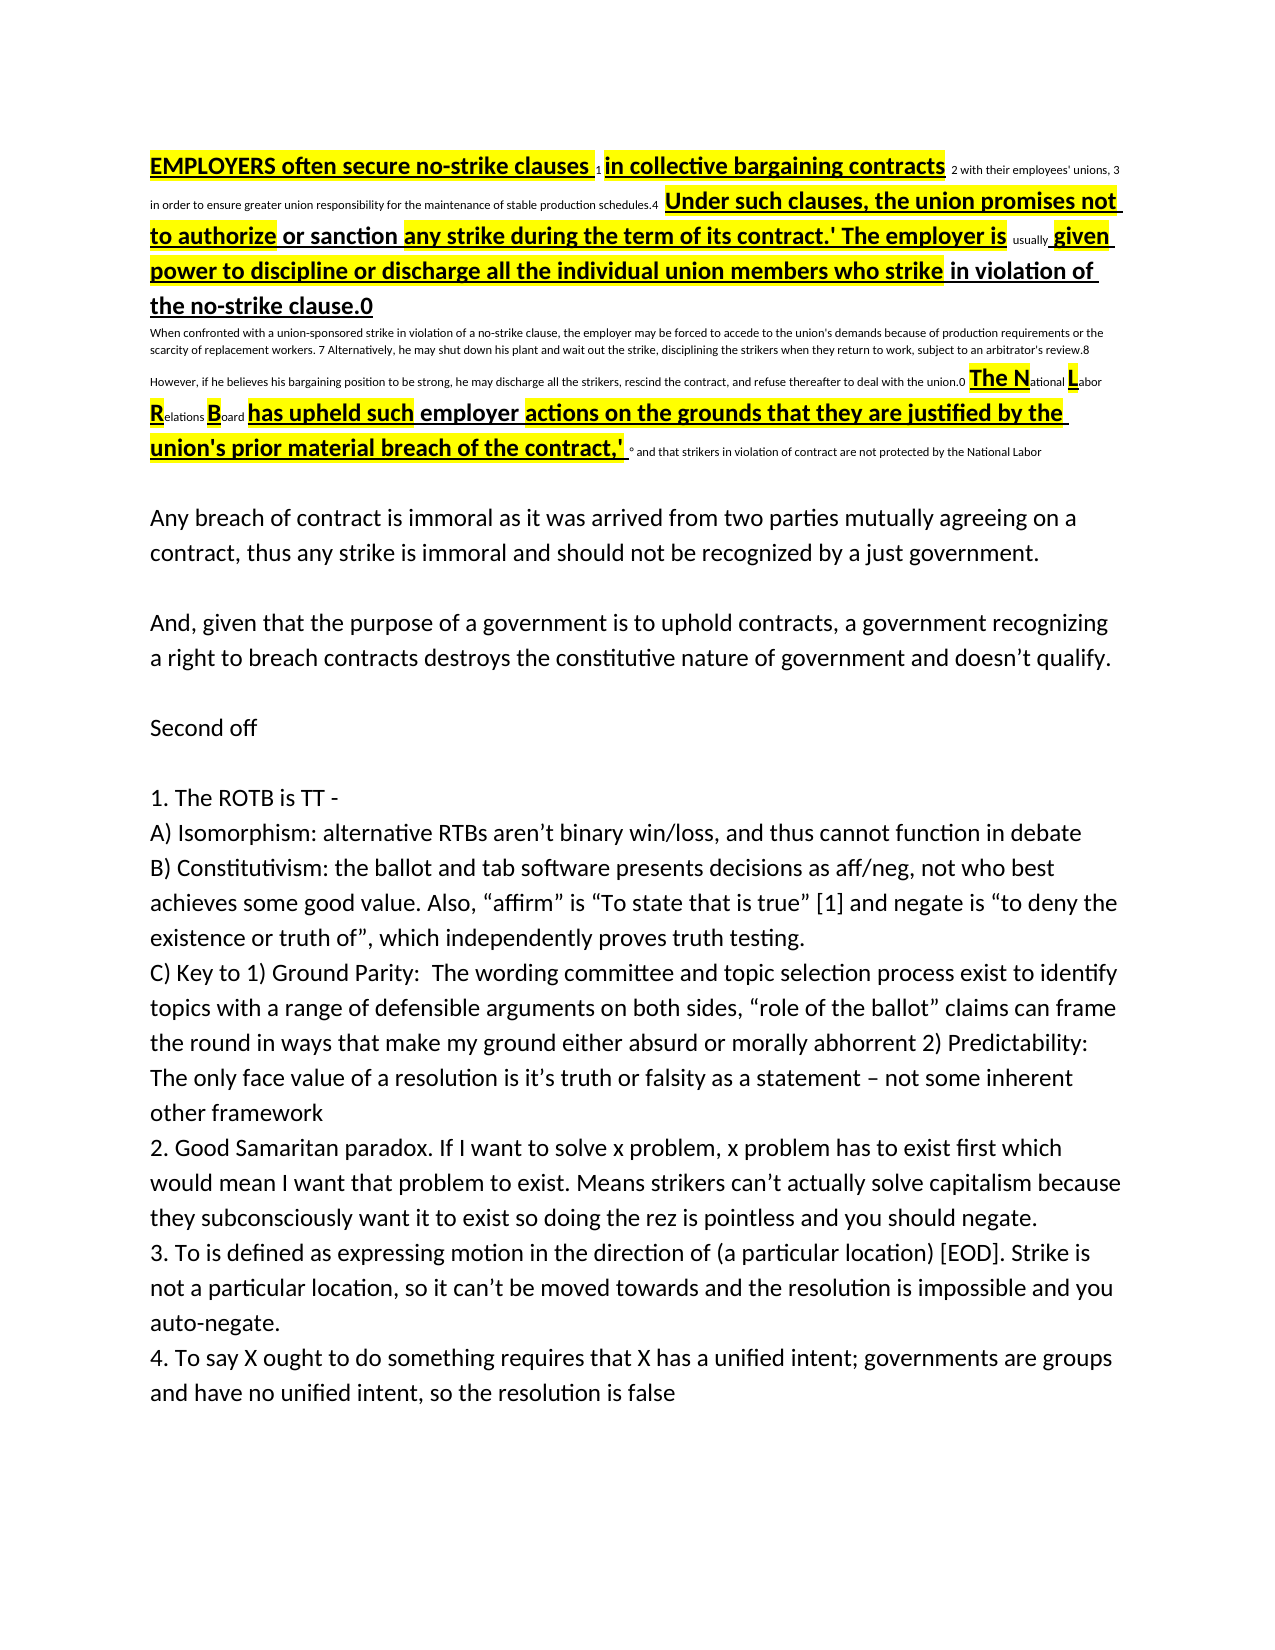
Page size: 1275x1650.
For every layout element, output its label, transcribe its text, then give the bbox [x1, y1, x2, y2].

text EMPLOYERS often secure no-strike clauses 1 in collective bargaining contracts 2 with their employees' unions, 3 in order to ensure greater union responsibility for the maintenance of stable production schedules.4 Under such clauses, the union promises not to authorize or sanction any strike during the term of its contract.' The employer is usually given power to discipline or discharge all the individual union members who strike in violation of the no-strike clause.0 [150, 150, 1125, 321]
text Any breach of contract is immoral as it was arrived from two parties mutually agreeing on a contract, thus any strike is immoral and should not be recognized by a just government. [150, 502, 1125, 568]
text And, given that the purpose of a government is to uphold contracts, a government recognizing a right to breach contracts destroys the constitutive nature of government and doesn’t qualify. [150, 607, 1125, 673]
text 4. To say X ought to do something requires that X has a unified intent; governments are groups and have no unified intent, so the resolution is false [150, 1342, 1125, 1408]
text Second off [150, 712, 1125, 743]
text 1. The ROTB is TT - [150, 782, 1125, 813]
text When confronted with a union-sponsored strike in violation of a no-strike clause, the employer may be forced to accede to the union's demands because of production requirements or the scarcity of replacement workers. 7 Alternatively, he may shut down his plant and wait out the strike, disciplining the strikers when they return to work, subject to an arbitrator's review.8 However, if he believes his bargaining position to be strong, he may discharge all the strikers, rescind the contract, and refuse thereafter to deal with the union.0 The National Labor Relations Board has upheld such employer actions on the grounds that they are justified by the union's prior material breach of the contract,' ° and that strikers in violation of contract are not protected by the National Labor [150, 325, 1125, 463]
text B) Constitutivism: the ballot and tab software presents decisions as aff/neg, not who best achieves some good value. Also, “affirm” is “To state that is true” [1] and negate is “to deny the existence or truth of”, which independently proves truth testing. [150, 852, 1125, 953]
text A) Isomorphism: alternative RTBs aren’t binary win/loss, and thus cannot function in debate [150, 817, 1125, 848]
text 2. Good Samaritan paradox. If I want to solve x problem, x problem has to exist first which would mean I want that problem to exist. Means strikers can’t actually solve capitalism because they subconsciously want it to exist so doing the rez is pointless and you should negate. [150, 1132, 1125, 1233]
text 3. To is defined as expressing motion in the direction of (a particular location) [EOD]. Strike is not a particular location, so it can’t be moved towards and the resolution is impossible and you auto-negate. [150, 1237, 1125, 1338]
text C) Key to 1) Ground Parity: The wording committee and topic selection process exist to identify topics with a range of defensible arguments on both sides, “role of the ballot” claims can frame the round in ways that make my ground either absurd or morally abhorrent 2) Predictability: The only face value of a resolution is it’s truth or falsity as a statement – not some inherent other framework [150, 957, 1125, 1128]
